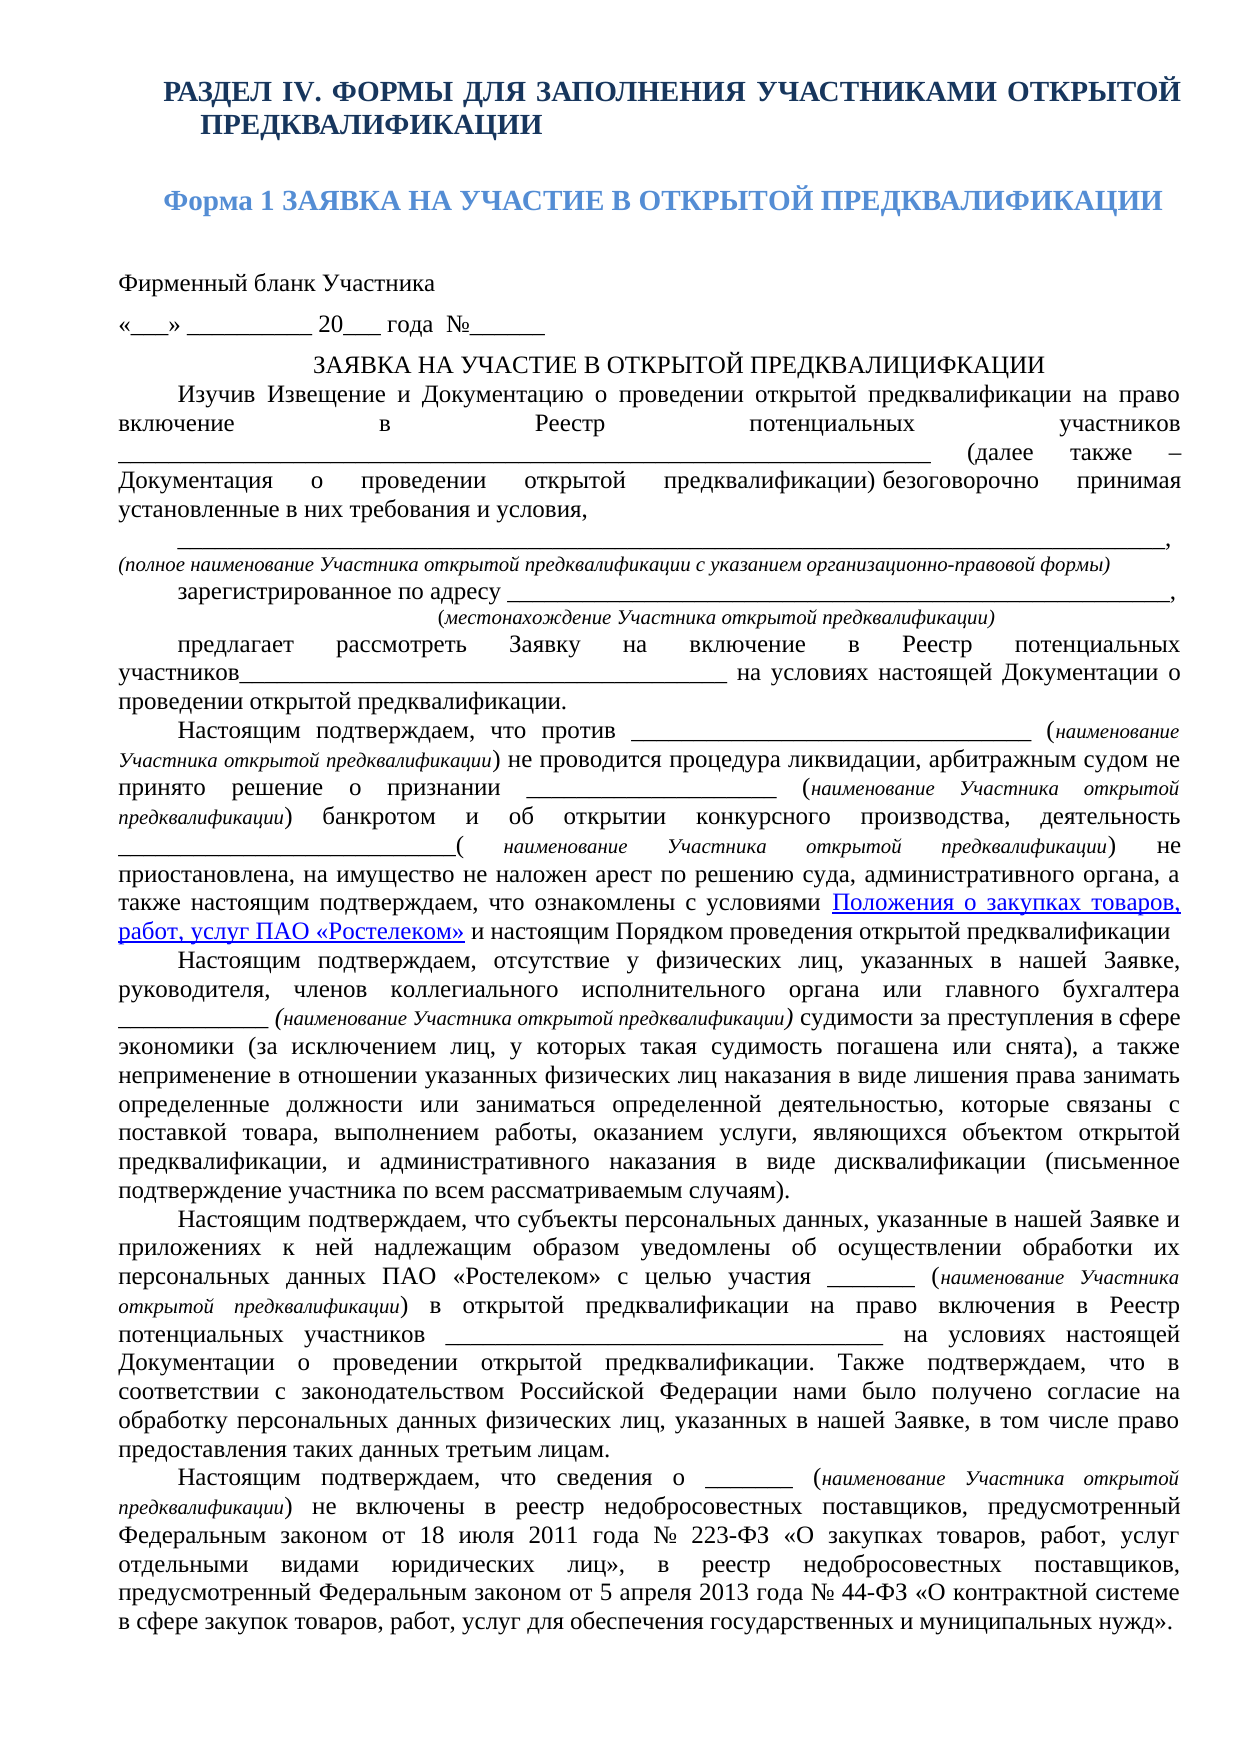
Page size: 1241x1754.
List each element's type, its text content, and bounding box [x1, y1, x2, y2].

text Настоящим подтверждаем, что субъекты персональных данных, указанные в нашей Заявке и приложениях к ней надлежащим образом уведомлены об осуществлении обработки их персональных данных ПАО «Ростелеком» с целью участия _______ (наименование Участника открытой предквалификации) в открытой предквалификации на право включения в Реестр потенциальных участников ___________________________________ на условиях настоящей Документации о проведении открытой предквалификации. Также подтверждаем, что в соответствии с законодательством Российской Федерации нами было получено согласие на обработку персональных данных физических лиц, указанных в нашей Заявке, в том числе право предоставления таких данных третьим лицам. [118, 1204, 1181, 1462]
text «___» __________ 20___ года №______ [118, 309, 1181, 338]
text _______________________________________________________________________________, (полное наименование Участника открытой предквалификации с указанием организационно-правовой формы) [118, 523, 1181, 576]
text Настоящим подтверждаем, отсутствие у физических лиц, указанных в нашей Заявке, руководителя, членов коллегиального исполнительного органа или главного бухгалтера ____________ (наименование Участника открытой предквалификации) судимости за преступления в сфере экономики (за исключением лиц, у которых такая судимость погашена или снята), а также неприменение в отношении указанных физических лиц наказания в виде лишения права занимать определенные должности или заниматься определенной деятельностью, которые связаны с поставкой товара, выполнением работы, оказанием услуги, являющихся объектом открытой предквалификации, и административного наказания в виде дисквалификации (письменное подтверждение участника по всем рассматриваемым случаям). [118, 945, 1181, 1204]
text Настоящим подтверждаем, что против ________________________________ (наименование Участника открытой предквалификации) не проводится процедура ликвидации, арбитражным судом не принято решение о признании ____________________ (наименование Участника открытой предквалификации) банкротом и об открытии конкурсного производства, деятельность ___________________________( наименование Участника открытой предквалификации) не приостановлена, на имущество не наложен арест по решению суда, административного органа, а также настоящим подтверждаем, что ознакомлены с условиями Положения о закупках товаров, работ, услуг ПАО «Ростелеком» и настоящим Порядком проведения открытой предквалификации [118, 715, 1181, 945]
text зарегистрированное по адресу _____________________________________________________, [118, 576, 1181, 605]
text Фирменный бланк Участника [118, 268, 1181, 297]
subtitle Форма 1 ЗАЯВКА НА УЧАСТИЕ В ОТКРЫТОЙ ПРЕДКВАЛИФИКАЦИИ [163, 183, 1181, 217]
text Изучив Извещение и Документацию о проведении открытой предквалификации на право включение в Реестр потенциальных участников _________________________________________________________________ (далее также – Документация о проведении открытой предквалификации) безоговорочно принимая установленные в них требования и условия, [118, 379, 1181, 523]
subtitle РАЗДЕЛ IV. ФОРМЫ ДЛЯ ЗАПОЛНЕНИЯ УЧАСТНИКАМИ ОТКРЫТОЙ ПРЕДКВАЛИФИКАЦИИ [163, 74, 1181, 142]
text предлагает рассмотреть Заявку на включение в Реестр потенциальных участников_______________________________________ на условиях настоящей Документации о проведении открытой предквалификации. [118, 629, 1181, 715]
text ЗАЯВКА НА УЧАСТИЕ В ОТКРЫТОЙ ПРЕДКВАЛИЦИФКАЦИИ [118, 351, 1181, 379]
text (местонахождение Участника открытой предквалификации) [118, 605, 1181, 629]
text Настоящим подтверждаем, что сведения о _______ (наименование Участника открытой предквалификации) не включены в реестр недобросовестных поставщиков, предусмотренный Федеральным законом от 18 июля 2011 года № 223-ФЗ «О закупках товаров, работ, услуг отдельными видами юридических лиц», в реестр недобросовестных поставщиков, предусмотренный Федеральным законом от 5 апреля 2013 года № 44-ФЗ «О контрактной системе в сфере закупок товаров, работ, услуг для обеспечения государственных и муниципальных нужд». [118, 1462, 1181, 1635]
